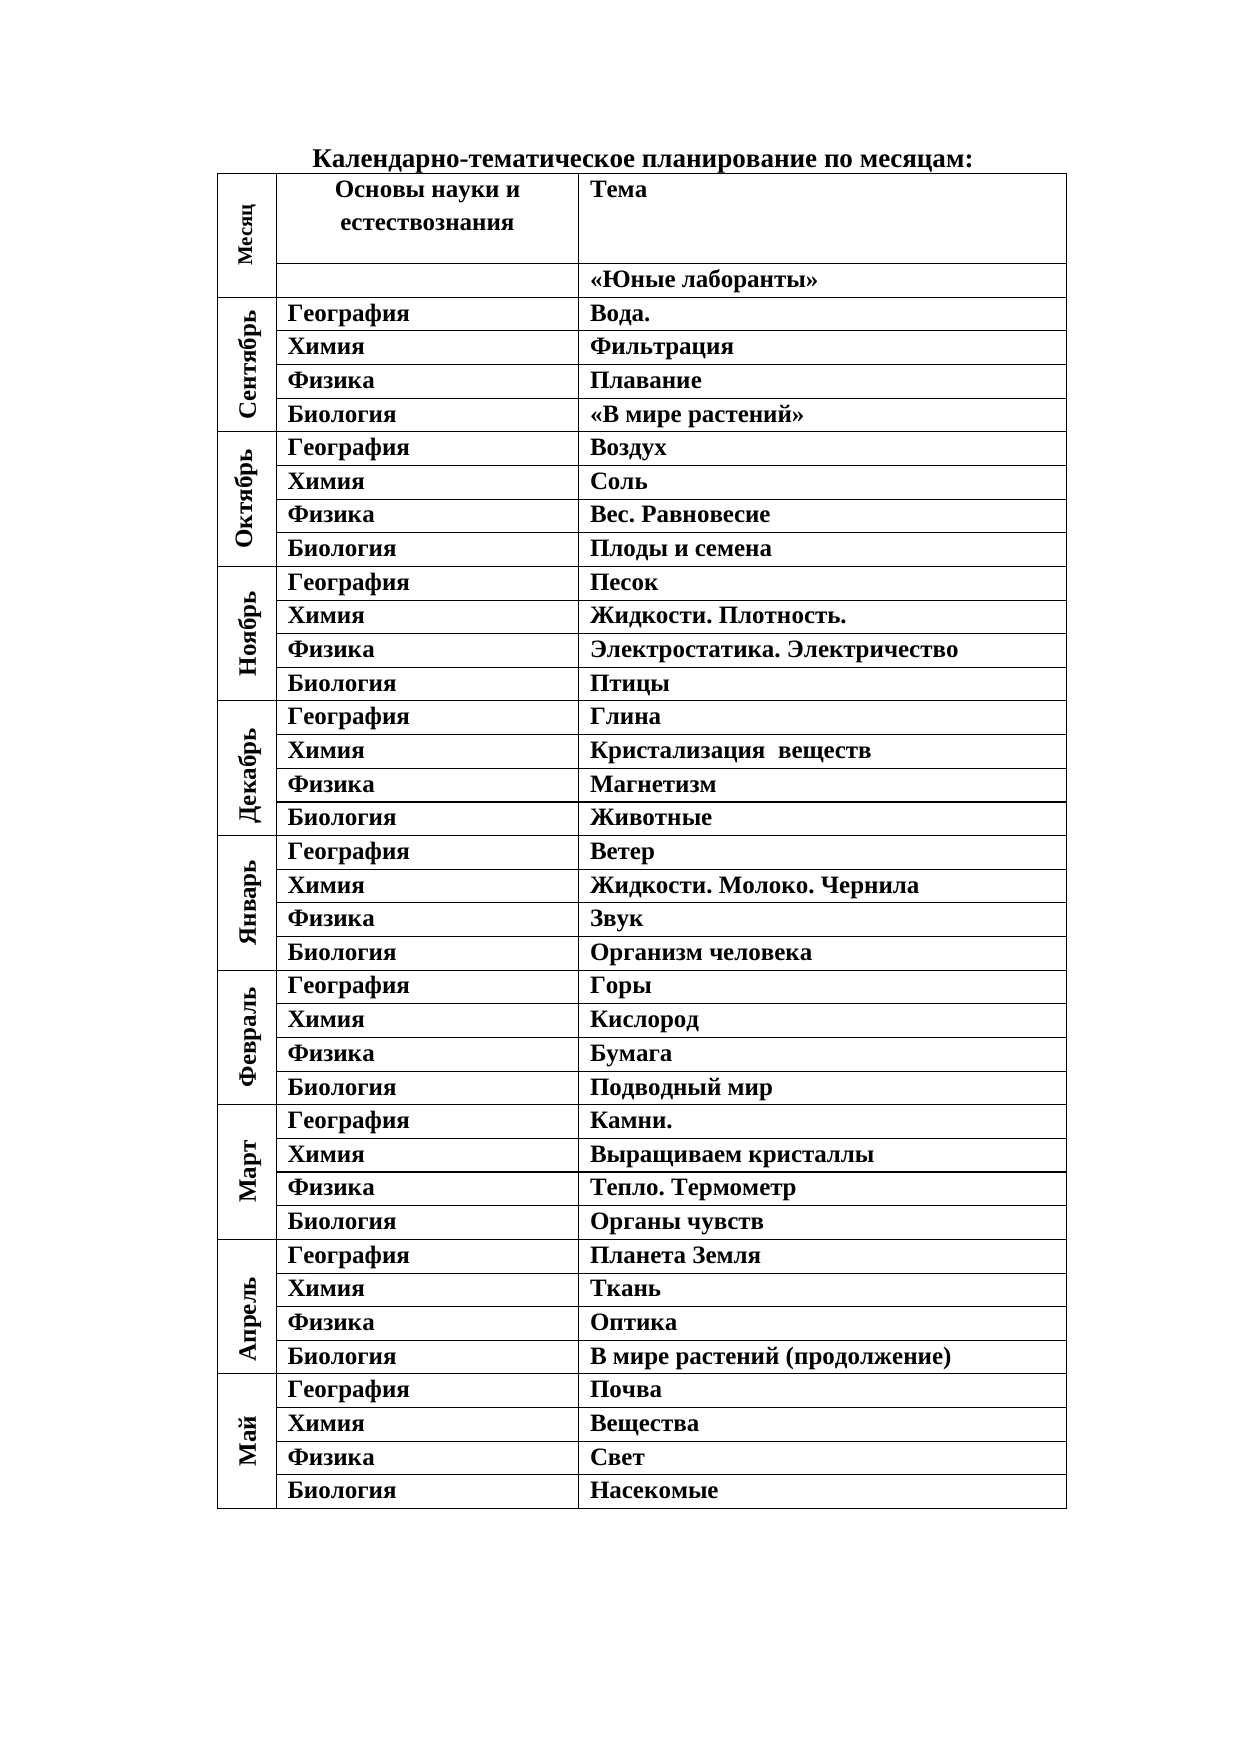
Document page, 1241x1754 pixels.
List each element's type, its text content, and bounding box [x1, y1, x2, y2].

table_cell Звук [579, 903, 1066, 936]
table_cell Оптика [579, 1307, 1066, 1340]
table_cell Вещества [579, 1408, 1066, 1441]
table_cell Электростатика. Электричество [579, 634, 1066, 667]
table_cell Биология [277, 937, 578, 969]
table_cell Физика [277, 1307, 578, 1340]
table_cell Соль [579, 466, 1066, 498]
table_cell Биология [277, 1072, 578, 1104]
table_cell Подводный мир [579, 1072, 1066, 1104]
table_cell Организм человека [579, 937, 1066, 969]
table_cell Фильтрация [579, 331, 1066, 364]
table_cell В мире растений (продолжение) [579, 1341, 1066, 1373]
table_cell Магнетизм [579, 769, 1066, 801]
table_cell Животные [579, 803, 1066, 835]
table_cell Птицы [579, 668, 1066, 700]
table_cell Ноябрь [218, 567, 276, 700]
table_cell Свет [579, 1442, 1066, 1474]
table_cell Химия [277, 1274, 578, 1306]
table_cell Биология [277, 1475, 578, 1508]
table_cell Физика [277, 903, 578, 936]
table_cell Химия [277, 331, 578, 364]
table_cell Химия [277, 870, 578, 902]
table_cell Планета Земля [579, 1240, 1066, 1272]
table_cell Ветер [579, 836, 1066, 869]
table_cell Биология [277, 668, 578, 700]
table_cell Вода. [579, 298, 1066, 330]
table_cell Насекомые [579, 1475, 1066, 1508]
table_cell Март [218, 1105, 276, 1239]
table_cell [277, 264, 578, 297]
table_cell Октябрь [218, 432, 276, 566]
table_cell Кислород [579, 1004, 1066, 1037]
table_cell Биология [277, 803, 578, 835]
table_cell Май [218, 1374, 276, 1508]
table_cell Биология [277, 399, 578, 431]
table_cell Выращиваем кристаллы [579, 1139, 1066, 1171]
table_header Тема [579, 174, 1066, 263]
table_cell Физика [277, 1173, 578, 1205]
table_cell «В мире растений» [579, 399, 1066, 431]
table_cell Сентябрь [218, 298, 276, 431]
table_cell Химия [277, 1408, 578, 1441]
table_cell Камни. [579, 1105, 1066, 1138]
table_cell Декабрь [218, 701, 276, 835]
table_cell «Юные лаборанты» [579, 264, 1066, 297]
table_cell Тепло. Термометр [579, 1173, 1066, 1205]
table_cell География [277, 1240, 578, 1272]
table_cell Почва [579, 1374, 1066, 1407]
table_cell Химия [277, 1004, 578, 1037]
table_cell Химия [277, 1139, 578, 1171]
table_cell Песок [579, 567, 1066, 599]
table_cell Биология [277, 1341, 578, 1373]
table_cell Апрель [218, 1240, 276, 1373]
table_cell Химия [277, 735, 578, 768]
table_cell Химия [277, 466, 578, 498]
table_cell География [277, 971, 578, 1003]
table_cell Воздух [579, 432, 1066, 465]
table_cell Глина [579, 701, 1066, 734]
table_cell Жидкости. Плотность. [579, 601, 1066, 633]
table_cell Горы [579, 971, 1066, 1003]
table_cell Бумага [579, 1038, 1066, 1071]
table_cell Февраль [218, 971, 276, 1104]
table_header Месяц [218, 174, 276, 297]
table_cell География [277, 1374, 578, 1407]
table_cell Химия [277, 601, 578, 633]
table_cell Физика [277, 769, 578, 801]
table_cell Биология [277, 533, 578, 566]
table_cell Вес. Равновесие [579, 500, 1066, 532]
table_cell Физика [277, 634, 578, 667]
text Календарно-тематическое планирование по месяцам: [121, 142, 1165, 173]
table_cell Физика [277, 1038, 578, 1071]
table_cell Плоды и семена [579, 533, 1066, 566]
table_cell Плавание [579, 365, 1066, 398]
table_header Основы науки и естествознания [277, 174, 578, 263]
table_cell Физика [277, 500, 578, 532]
table_cell Жидкости. Молоко. Чернила [579, 870, 1066, 902]
table_cell Физика [277, 365, 578, 398]
table_cell География [277, 836, 578, 869]
table_cell Кристализация веществ [579, 735, 1066, 768]
table_cell География [277, 701, 578, 734]
table_cell Ткань [579, 1274, 1066, 1306]
table_cell Органы чувств [579, 1206, 1066, 1239]
table_cell География [277, 298, 578, 330]
table_cell Физика [277, 1442, 578, 1474]
table_cell География [277, 1105, 578, 1138]
table_cell Биология [277, 1206, 578, 1239]
table_cell География [277, 432, 578, 465]
table_cell География [277, 567, 578, 599]
table_cell Январь [218, 836, 276, 969]
